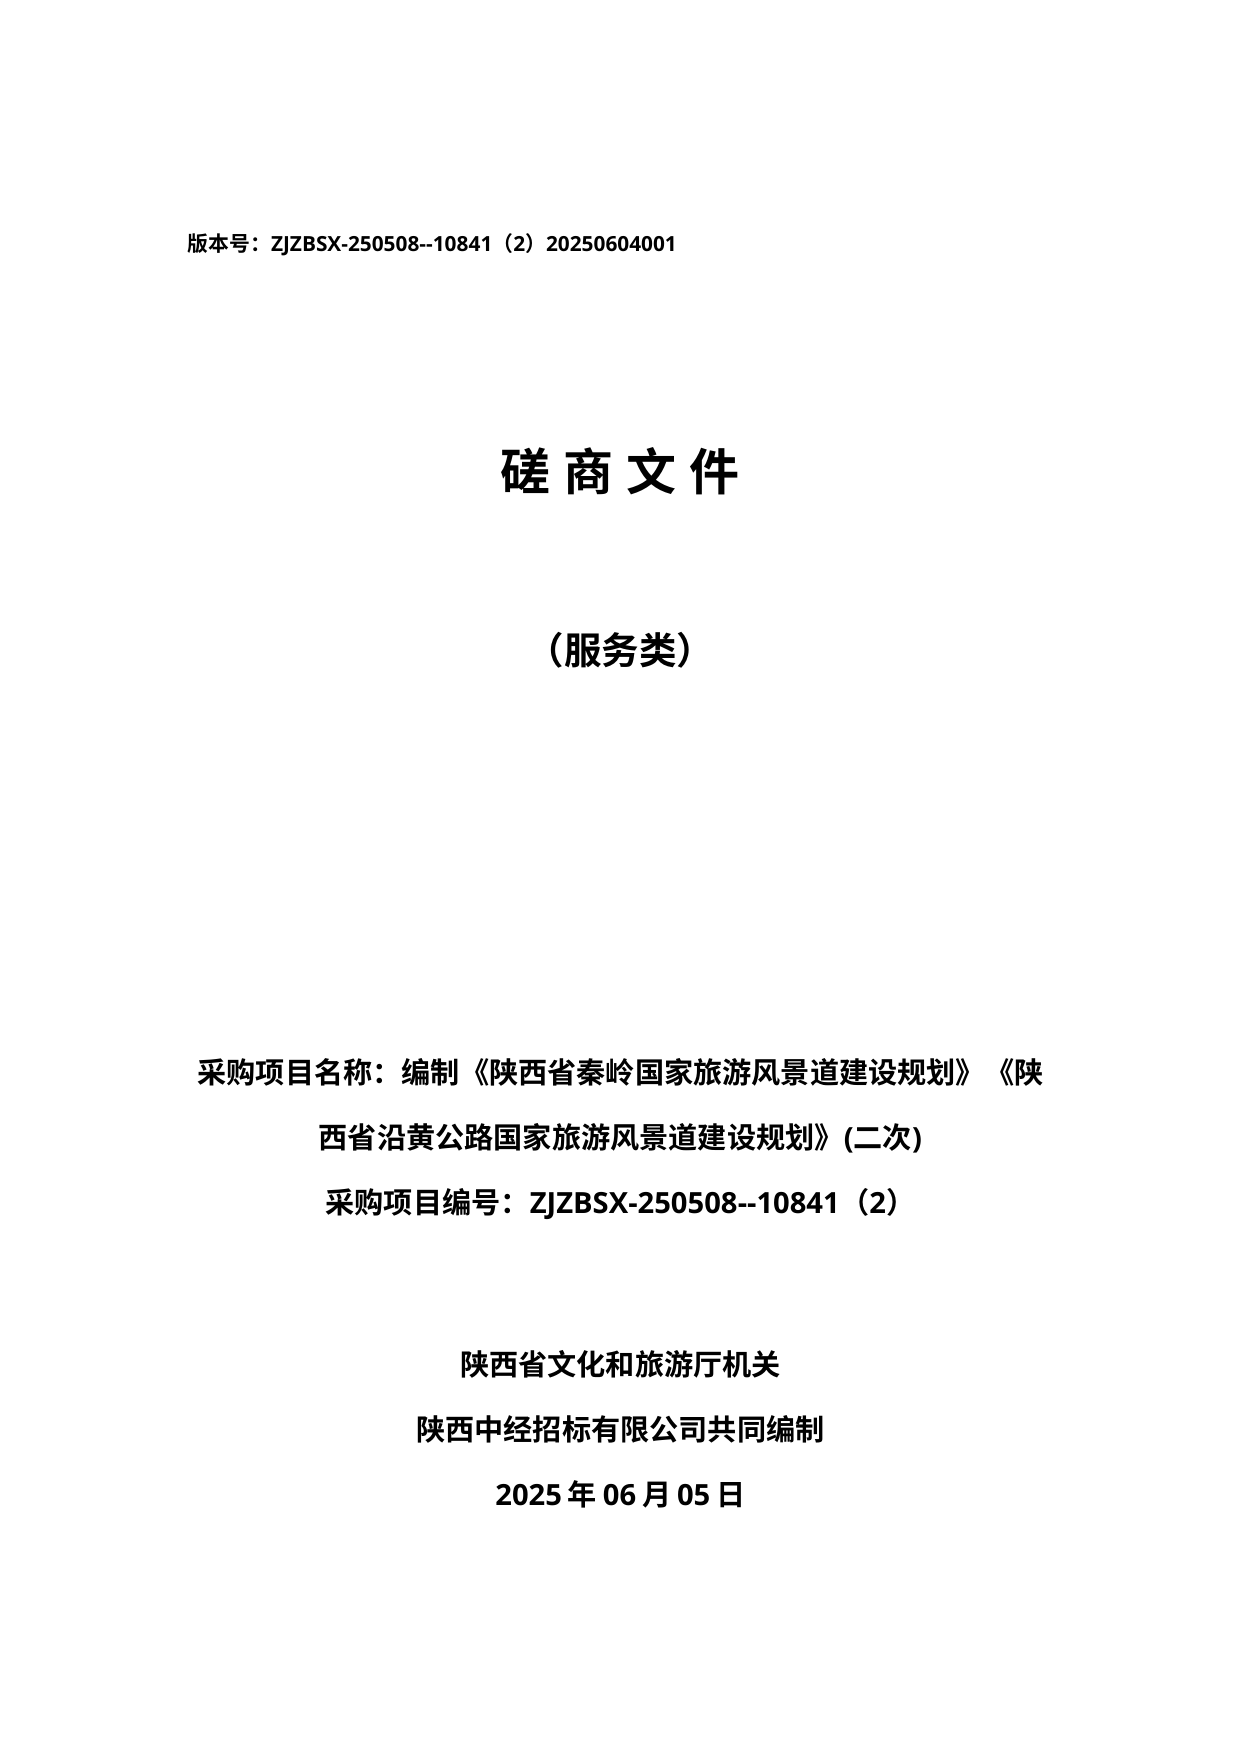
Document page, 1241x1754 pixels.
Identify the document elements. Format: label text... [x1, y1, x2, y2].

text 2025年06月05日 [187, 1462, 1053, 1527]
text 陕西省文化和旅游厅机关 [187, 1332, 1053, 1397]
text 陕西中经招标有限公司共同编制 [187, 1397, 1053, 1462]
text 采购项目编号：ZJZBSX-250508--10841（2） [187, 1169, 1053, 1332]
text （服务类） [187, 617, 1053, 1039]
text 磋 商 文 件 [187, 422, 1053, 617]
text 版本号：ZJZBSX-250508--10841（2）20250604001 [187, 227, 1053, 422]
text 采购项目名称：编制《陕西省秦岭国家旅游风景道建设规划》《陕西省沿黄公路国家旅游风景道建设规划》(二次) [187, 1039, 1053, 1169]
